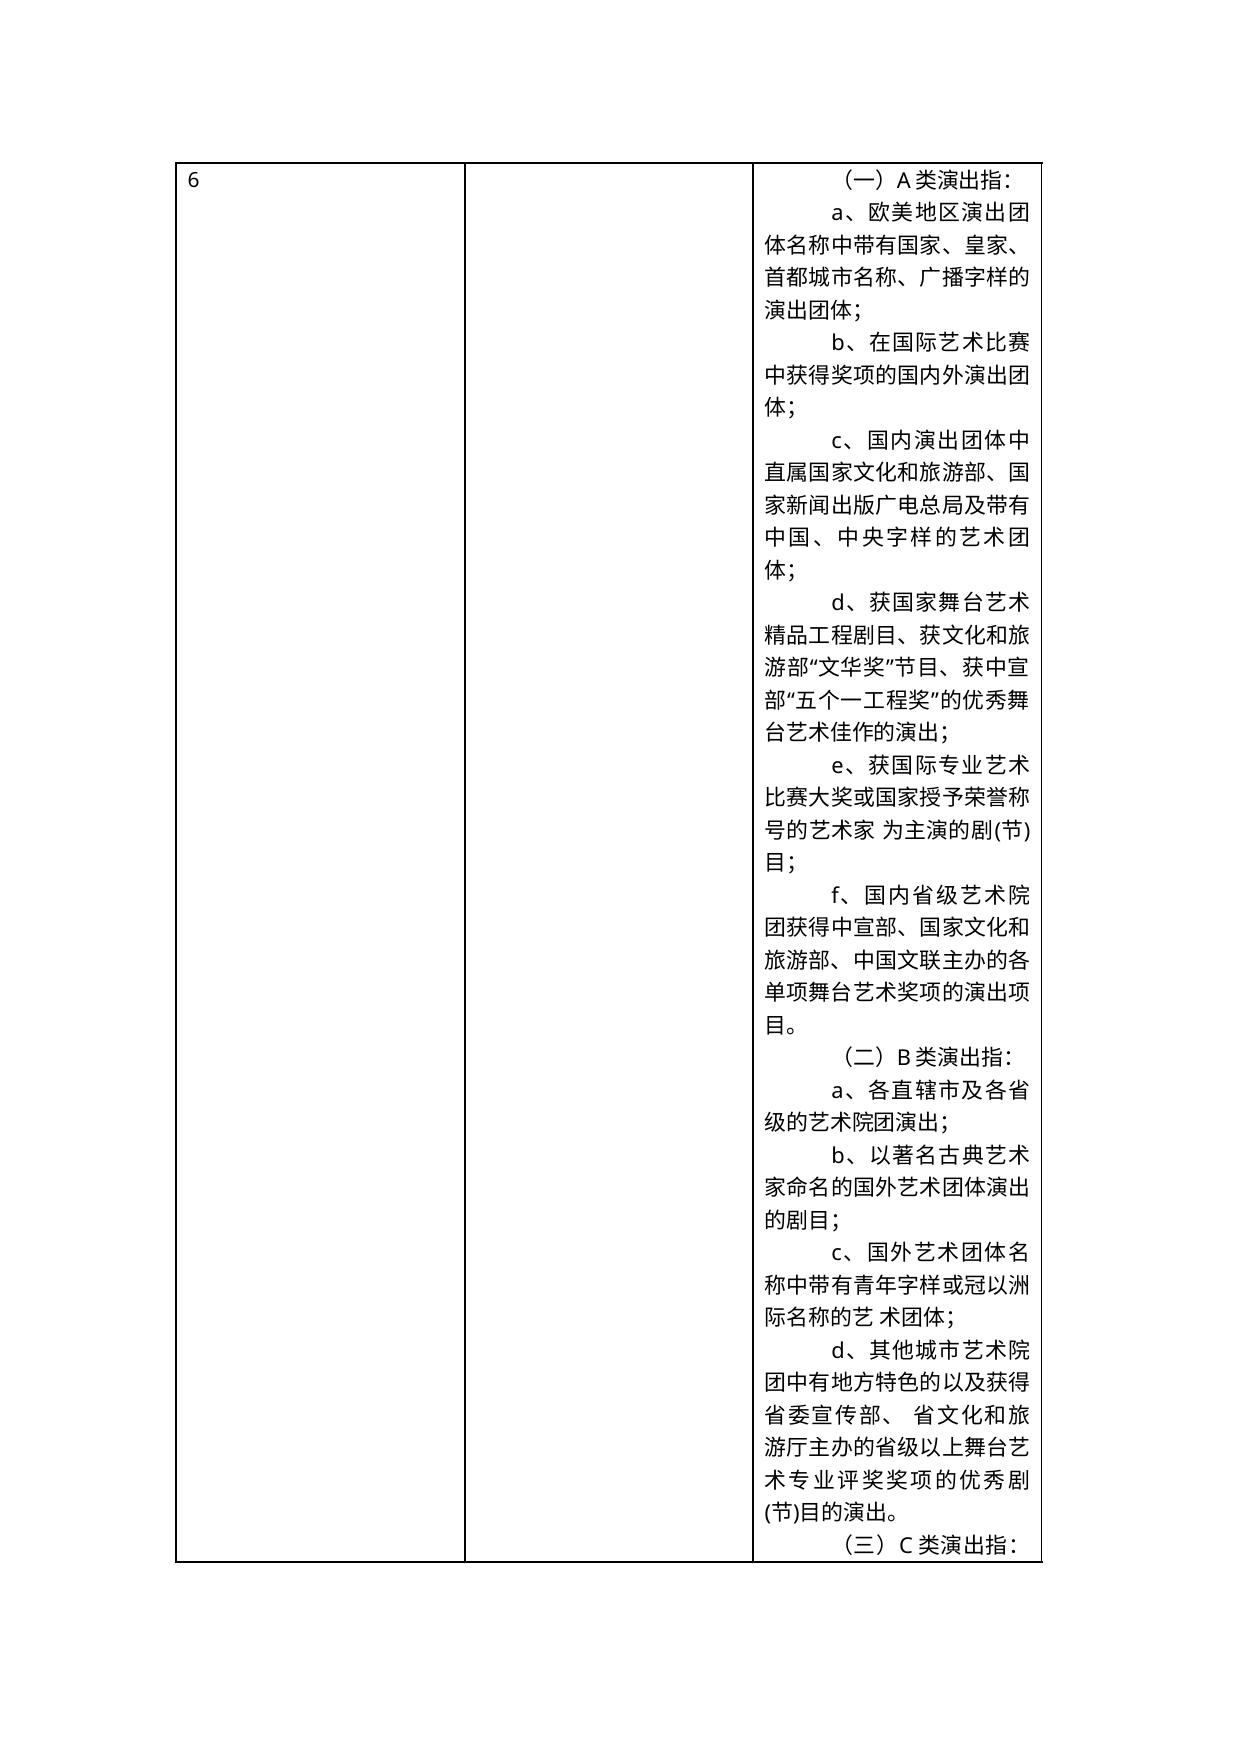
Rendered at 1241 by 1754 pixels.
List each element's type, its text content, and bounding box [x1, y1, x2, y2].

table_cell [466, 164, 752, 1561]
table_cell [754, 164, 1041, 1561]
table_cell 6 [177, 164, 464, 1561]
